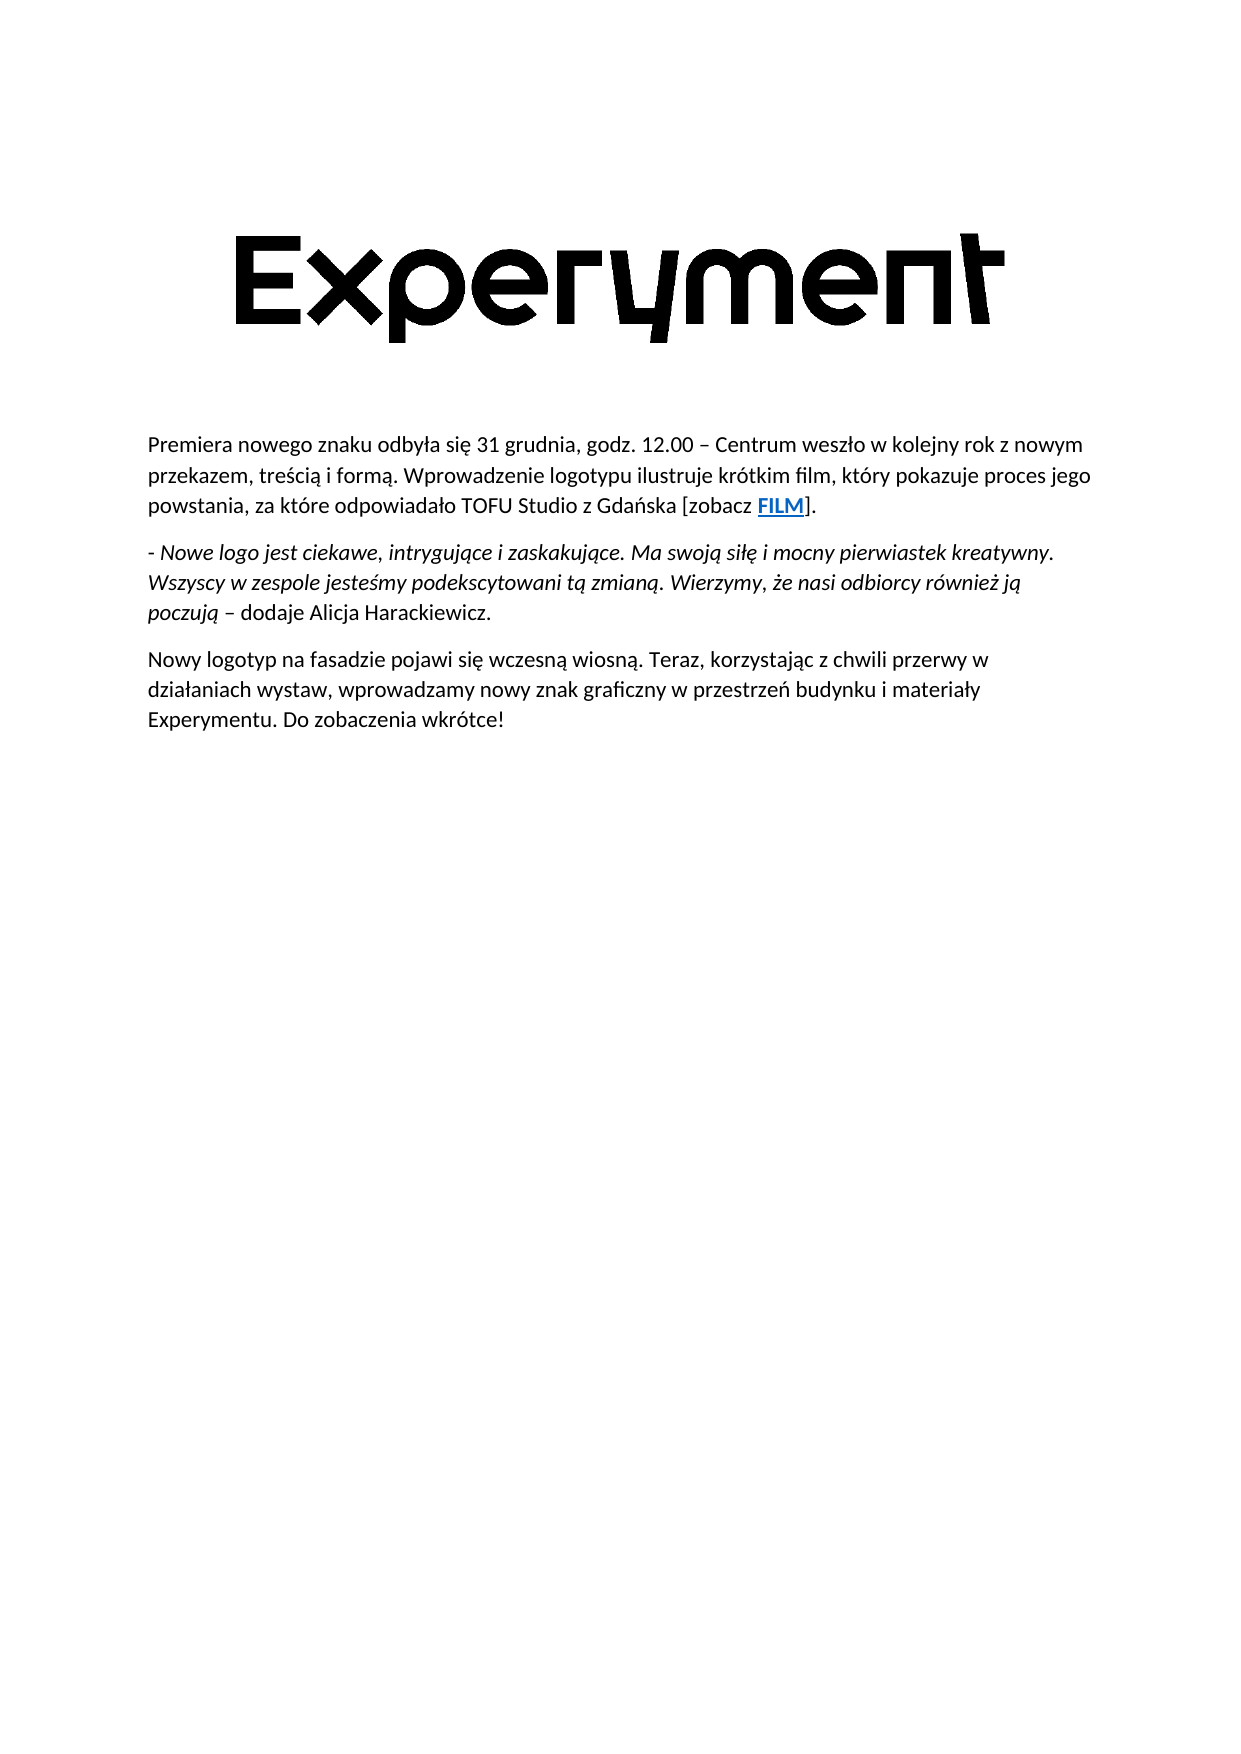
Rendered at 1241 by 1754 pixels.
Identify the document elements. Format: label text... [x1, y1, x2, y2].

text Premiera nowego znaku odbyła się 31 grudnia, godz. 12.00 – Centrum weszło w kolejny rok z nowym przekazem, treścią i formą. Wprowadzenie logotypu ilustruje krótkim film, który pokazuje proces jego powstania, za które odpowiadało TOFU Studio z Gdańska [zobacz FILM]. [148, 431, 1093, 519]
text Nowy logotyp na fasadzie pojawi się wczesną wiosną. Teraz, korzystając z chwili przerwy w działaniach wystaw, wprowadzamy nowy znak graficzny w przestrzeń budynku i materiały Experymentu. Do zobaczenia wkrótce! [148, 645, 1093, 733]
picture [148, 147, 1092, 412]
text - Nowe logo jest ciekawe, intrygujące i zaskakujące. Ma swoją siłę i mocny pierwiastek kreatywny. Wszyscy w zespole jesteśmy podekscytowani tą zmianą. Wierzymy, że nasi odbiorcy również ją poczują – dodaje Alicja Harackiewicz. [148, 538, 1093, 626]
